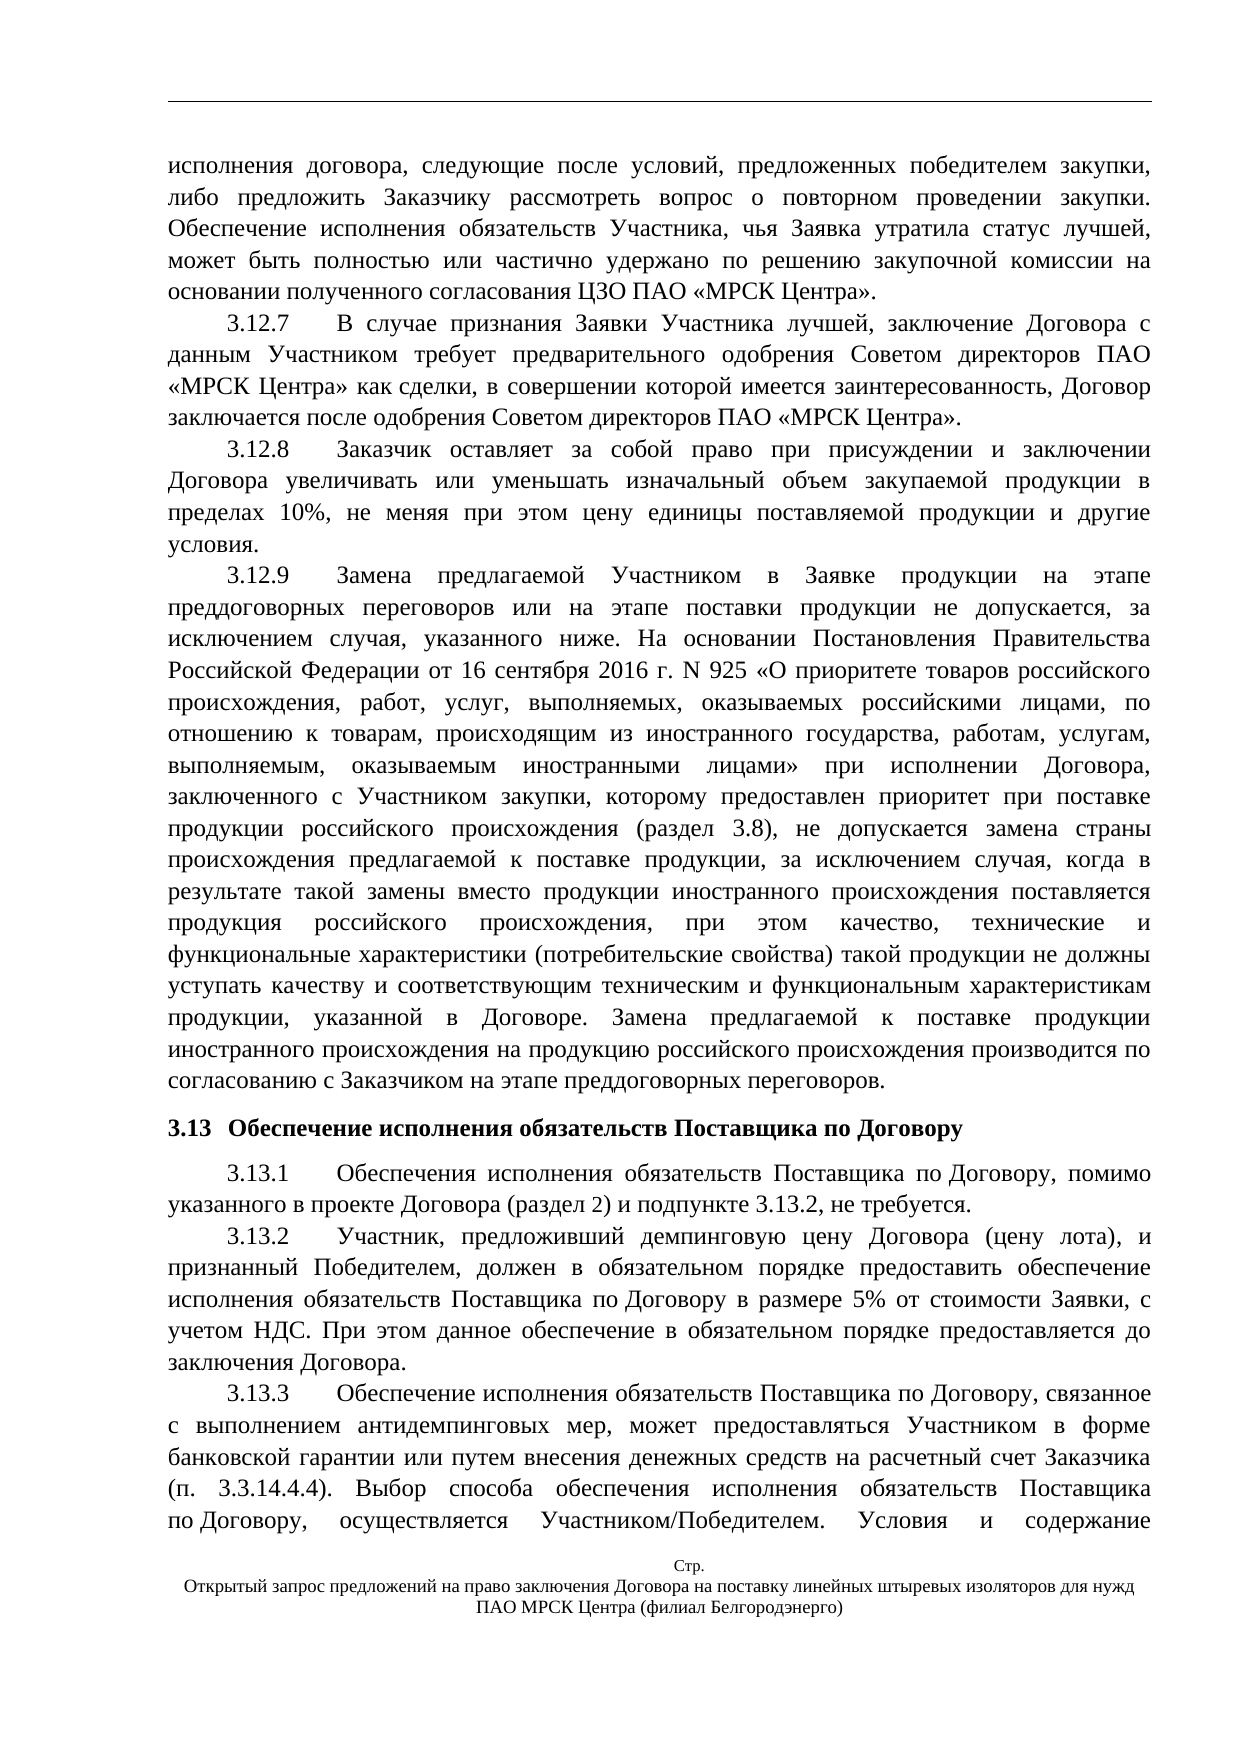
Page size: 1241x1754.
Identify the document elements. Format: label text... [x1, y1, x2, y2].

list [168, 150, 1152, 305]
subtitle Обеспечение исполнения обязательств Поставщика по Договору [168, 1113, 1152, 1142]
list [168, 1378, 1152, 1533]
list Участник, предложивший демпинговую цену Договора (цену лота), и признанный Победителем, должен в обязательном порядке предоставить обеспечение исполнения обязательств Поставщика по Договору в размере 5% от стоимости Заявки, с учетом НДС. При этом данное обеспечение в обязательном порядке предоставляется до заключения Договора. [168, 1221, 1152, 1376]
list Заказчик оставляет за собой право при присуждении и заключении Договора увеличивать или уменьшать изначальный объем закупаемой продукции в пределах 10%, не меняя при этом цену единицы поставляемой продукции и другие условия. [168, 434, 1152, 557]
list В случае признания Заявки Участника лучшей, заключение Договора с данным Участником требует предварительного одобрения Советом директоров ПАО «МРСК Центра» как сделки, в совершении которой имеется заинтересованность, Договор заключается после одобрения Советом директоров ПАО «МРСК Центра». [168, 308, 1152, 431]
